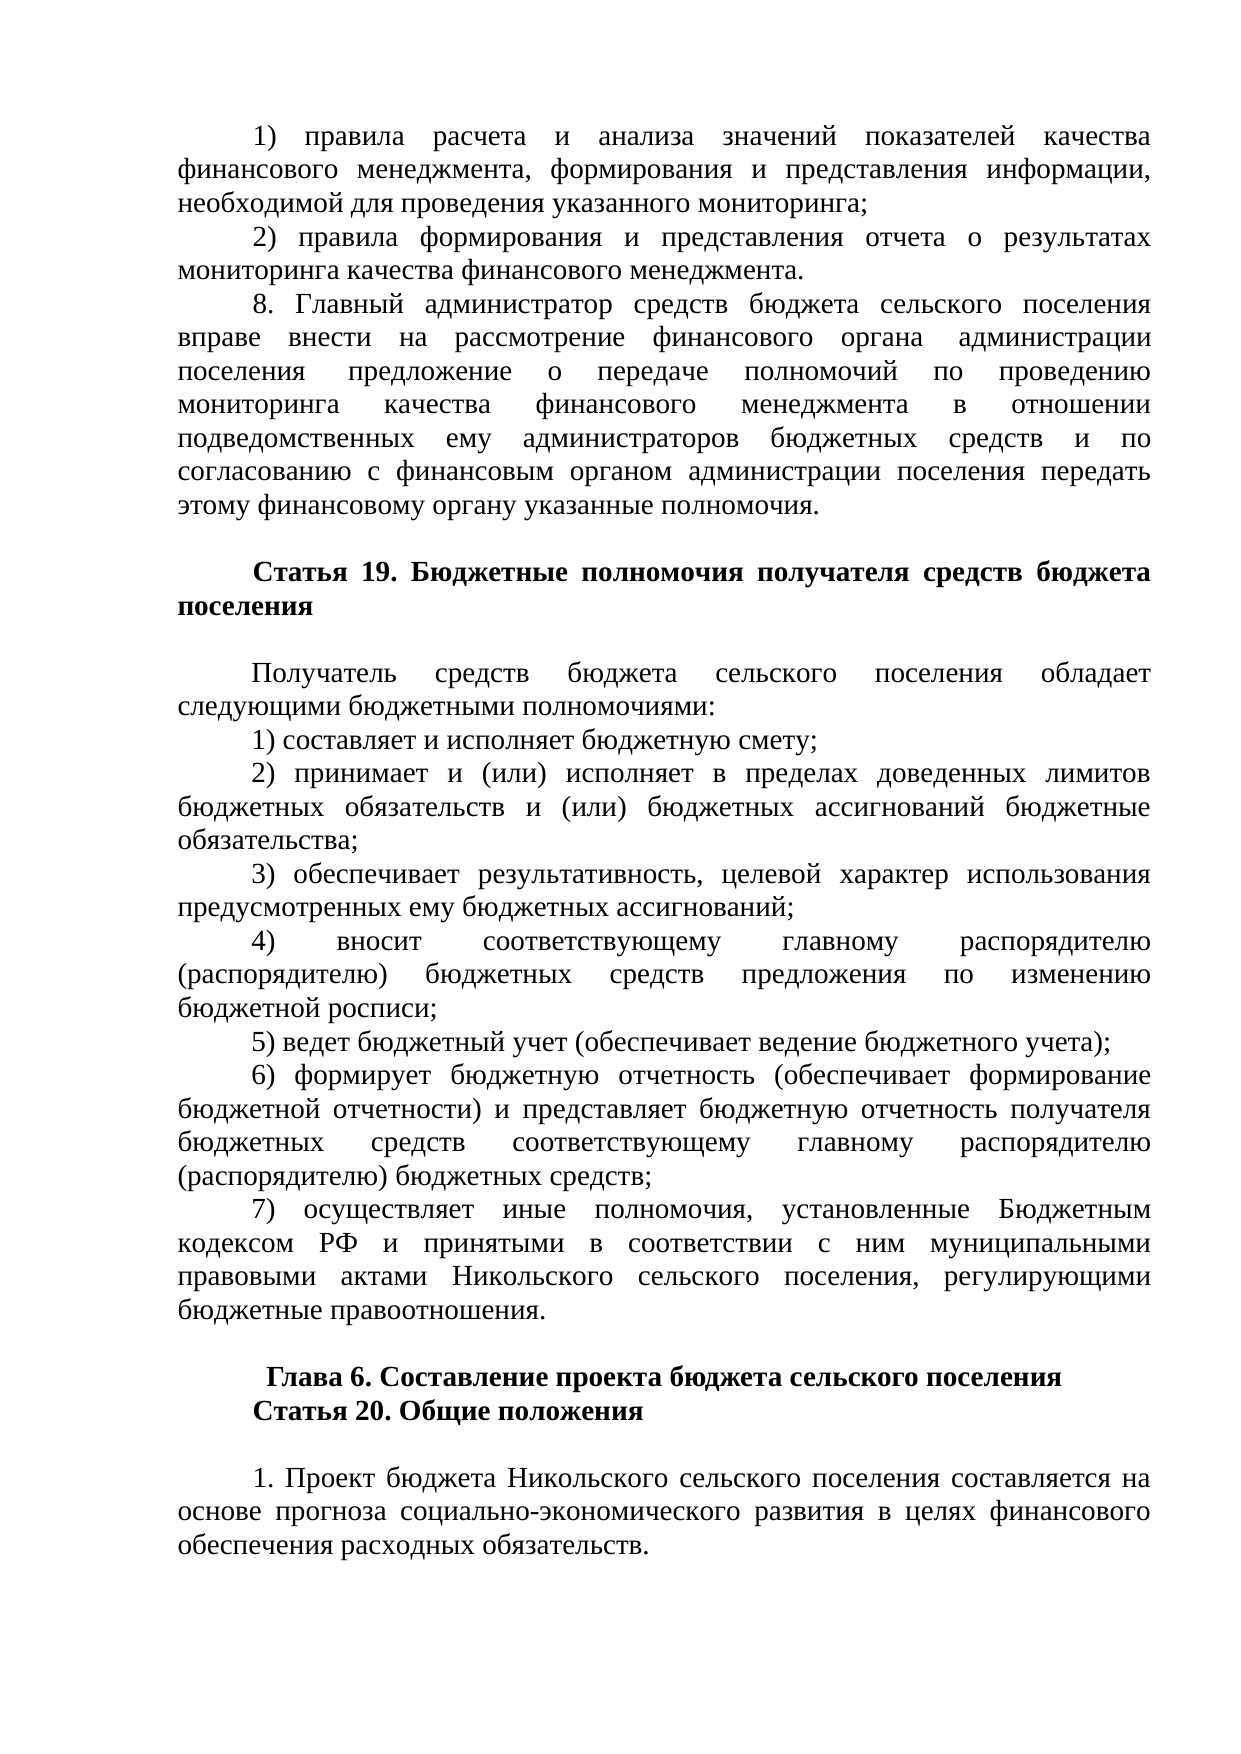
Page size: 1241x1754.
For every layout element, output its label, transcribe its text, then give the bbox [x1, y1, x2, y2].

text 1. Проект бюджета Никольского сельского поселения составляется на основе прогноза социально-экономического развития в целях финансового обеспечения расходных обязательств. [177, 1460, 1152, 1560]
text 4) вносит соответствующему главному распорядителю (распорядителю) бюджетных средств предложения по изменению бюджетной росписи; [177, 923, 1152, 1024]
text 8. Главный администратор средств бюджета сельского поселения вправе внести на рассмотрение финансового органа администрации поселения предложение о передаче полномочий по проведению мониторинга качества финансового менеджмента в отношении подведомственных ему администраторов бюджетных средств и по согласованию с финансовым органом администрации поселения передать этому финансовому органу указанные полномочия. [177, 286, 1152, 521]
text 7) осуществляет иные полномочия, установленные Бюджетным кодексом РФ и принятыми в соответствии с ним муниципальными правовыми актами Никольского сельского поселения, регулирующими бюджетные правоотношения. [177, 1191, 1152, 1326]
text 3) обеспечивает результативность, целевой характер использования предусмотренных ему бюджетных ассигнований; [177, 856, 1152, 923]
text Глава 6. Составление проекта бюджета сельского поселения [177, 1359, 1152, 1393]
text 2) принимает и (или) исполняет в пределах доведенных лимитов бюджетных обязательств и (или) бюджетных ассигнований бюджетные обязательства; [177, 755, 1152, 856]
text Получатель средств бюджета сельского поселения обладает следующими бюджетными полномочиями: [177, 655, 1152, 722]
text Статья 20. Общие положения [177, 1393, 1152, 1426]
text 1) составляет и исполняет бюджетную смету; [177, 722, 1152, 755]
text 6) формирует бюджетную отчетность (обеспечивает формирование бюджетной отчетности) и представляет бюджетную отчетность получателя бюджетных средств соответствующему главному распорядителю (распорядителю) бюджетных средств; [177, 1057, 1152, 1191]
text 1) правила расчета и анализа значений показателей качества финансового менеджмента, формирования и представления информации, необходимой для проведения указанного мониторинга; [177, 118, 1152, 219]
text 5) ведет бюджетный учет (обеспечивает ведение бюджетного учета); [177, 1024, 1152, 1057]
text 2) правила формирования и представления отчета о результатах мониторинга качества финансового менеджмента. [177, 219, 1152, 286]
text Статья 19. Бюджетные полномочия получателя средств бюджета поселения [177, 554, 1152, 621]
